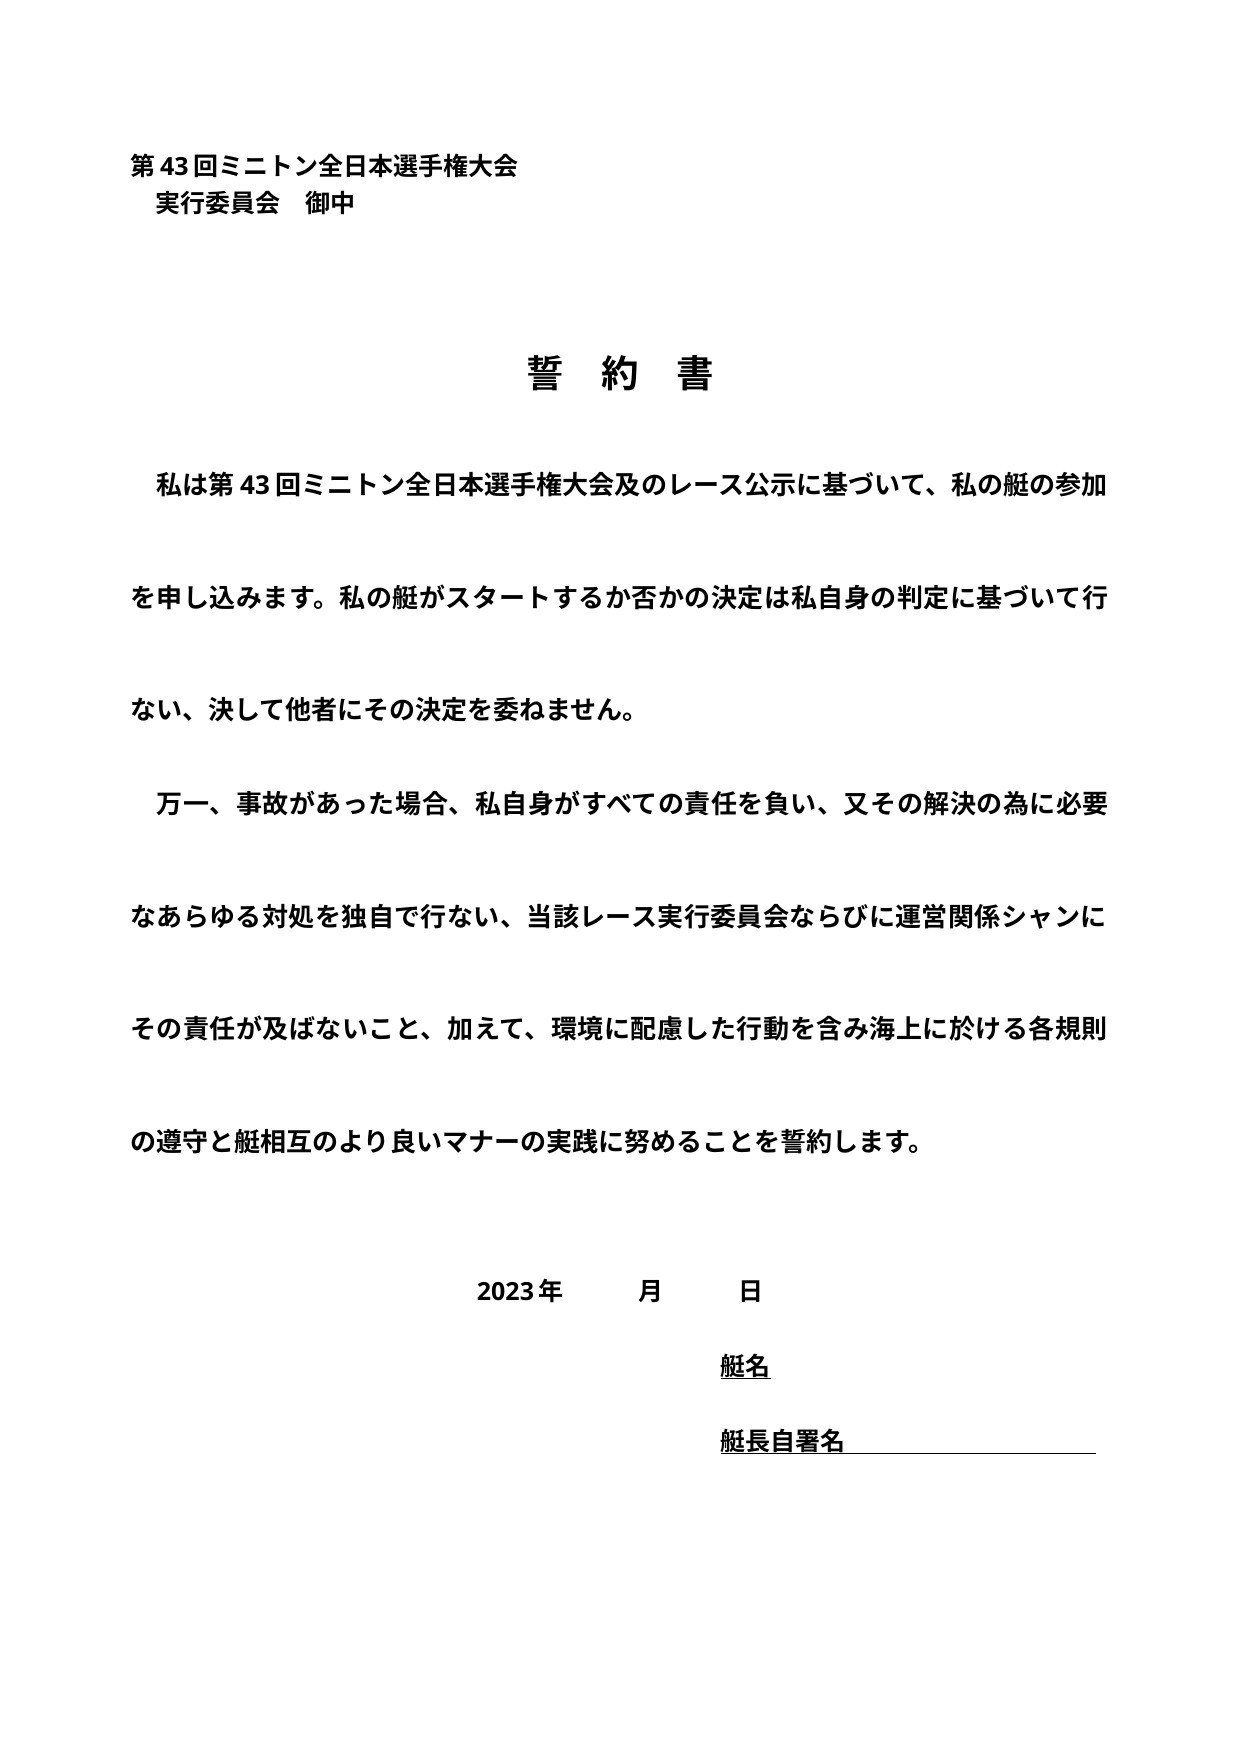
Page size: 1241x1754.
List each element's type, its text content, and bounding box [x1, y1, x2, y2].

text 実行委員会 御中 [130, 183, 1110, 221]
text 2023年 月 日 [130, 1271, 1110, 1308]
text 万一、事故があった場合、私自身がすべての責任を負い、又その解決の為に必要なあらゆる対処を独自で行ない、当該レース実行委員会ならびに運営関係シャンにその責任が及ばないこと、加えて、環境に配慮した行動を含み海上に於ける各規則の遵守と艇相互のより良いマナーの実践に努めることを誓約します。 [130, 764, 1110, 1177]
text 艇長自署名 [721, 1421, 1110, 1458]
text 第43回ミニトン全日本選手権大会 [130, 146, 1110, 183]
text 艇名 [721, 1346, 1110, 1383]
text 誓 約 書 [130, 333, 1110, 408]
text 私は第43回ミニトン全日本選手権大会及のレース公示に基づいて、私の艇の参加を申し込みます。私の艇がスタートするか否かの決定は私自身の判定に基づいて行ない、決して他者にその決定を委ねません。 [130, 446, 1110, 746]
